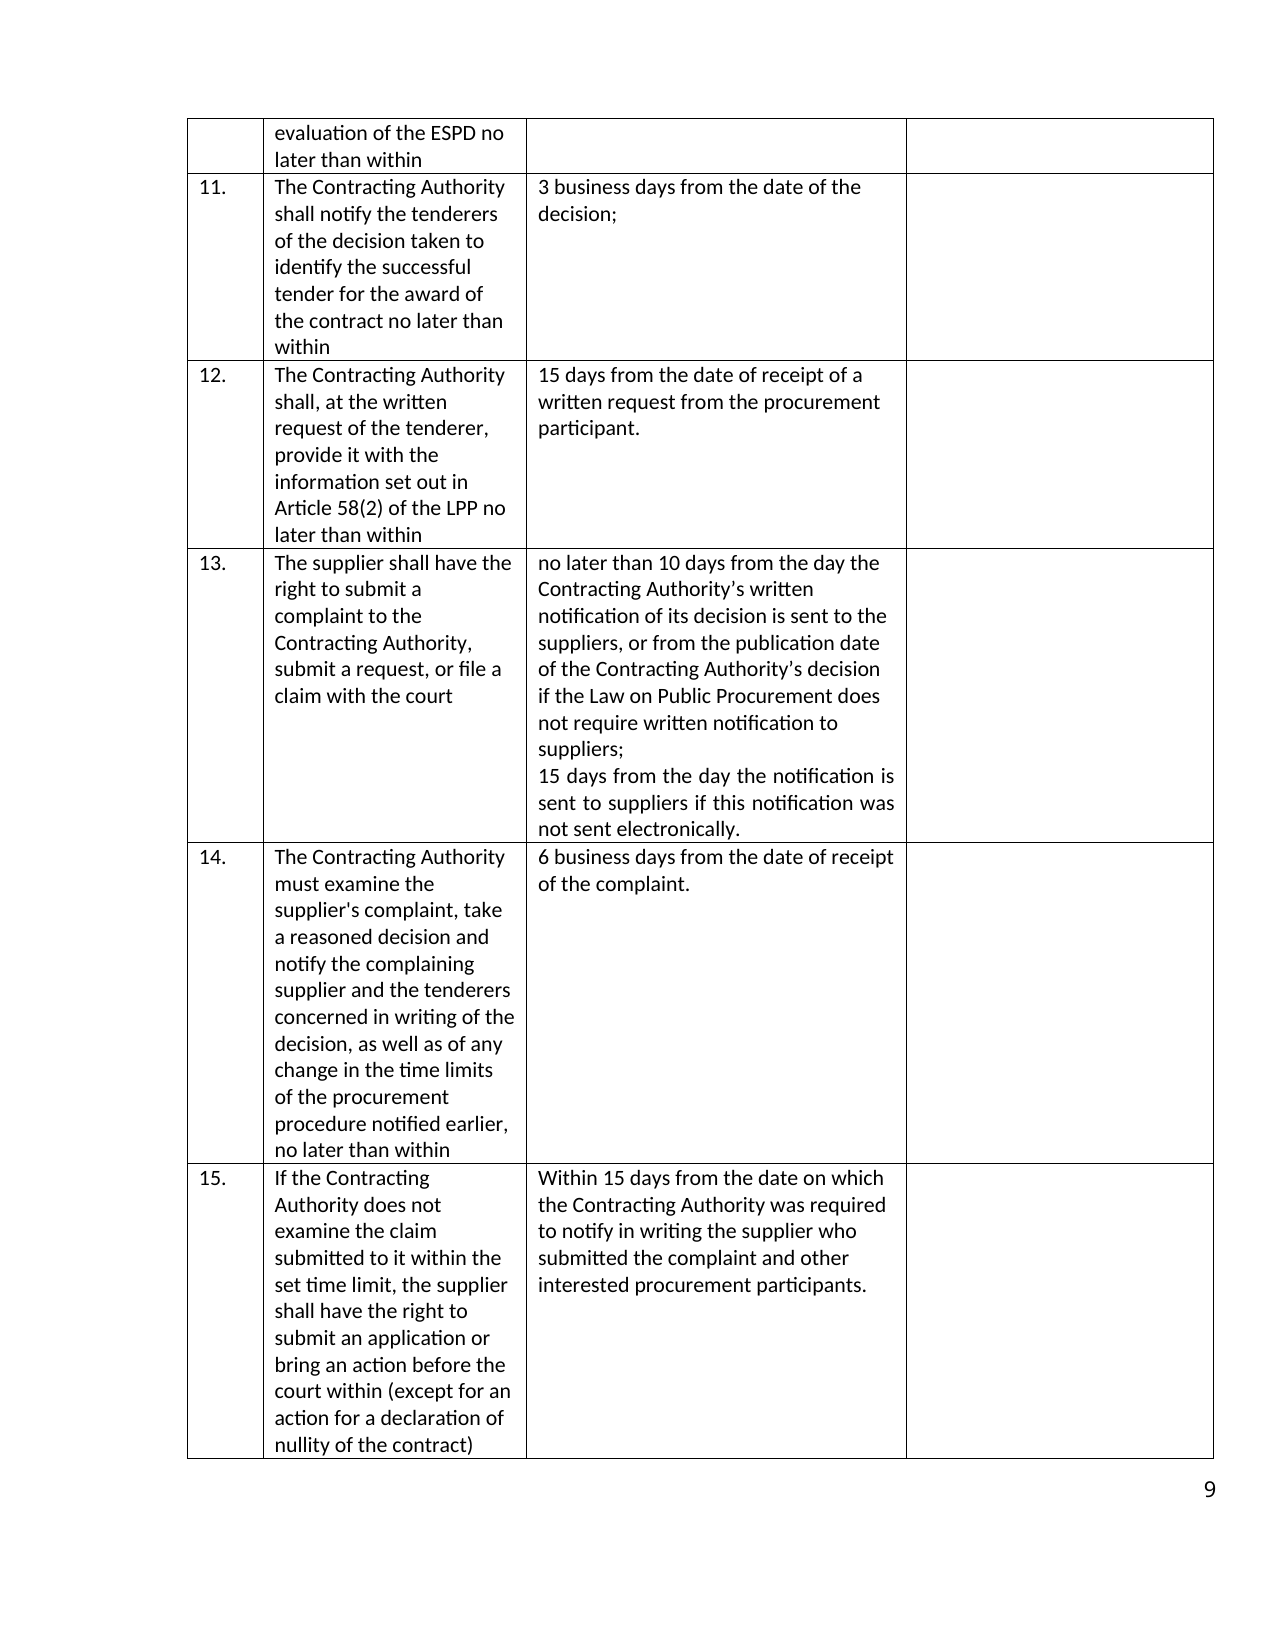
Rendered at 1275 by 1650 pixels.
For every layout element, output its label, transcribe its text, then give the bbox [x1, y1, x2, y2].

table_cell The Contracting Authority must examine the supplier's complaint, take a reasoned decision and notify the complaining supplier and the tenderers concerned in writing of the decision, as well as of any change in the time limits of the procurement procedure notified earlier, no later than within [264, 843, 526, 1163]
table_cell [907, 549, 1213, 842]
table_cell [907, 1164, 1213, 1458]
table_cell The Contracting Authority shall, at the written request of the tenderer, provide it with the information set out in Article 58(2) of the LPP no later than within [264, 361, 526, 548]
table_cell [188, 1164, 263, 1458]
table_cell If the Contracting Authority does not examine the claim submitted to it within the set time limit, the supplier shall have the right to submit an application or bring an action before the court within (except for an action for a declaration of nullity of the contract) [264, 1164, 526, 1458]
table_cell no later than 10 days from the day the Contracting Authority’s written notification of its decision is sent to the suppliers, or from the publication date of the Contracting Authority’s decision if the Law on Public Procurement does not require written notification to suppliers; 15 days from the day the notification is sent to suppliers if this notification was not sent electronically. [527, 549, 906, 842]
table_cell [188, 119, 263, 172]
table_cell 15 days from the date of receipt of a written request from the procurement participant. [527, 361, 906, 548]
table_cell [188, 174, 263, 360]
table_cell The supplier shall have the right to submit a complaint to the Contracting Authority, submit a request, or file a claim with the court [264, 549, 526, 842]
table_cell 6 business days from the date of receipt of the complaint. [527, 843, 906, 1163]
table_cell [907, 174, 1213, 360]
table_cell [264, 119, 526, 172]
table_cell [907, 361, 1213, 548]
table_cell 3 business days from the date of the decision; [527, 174, 906, 360]
table_cell [188, 843, 263, 1163]
table_cell The Contracting Authority shall notify the tenderers of the decision taken to identify the successful tender for the award of the contract no later than within [264, 174, 526, 360]
table_cell [188, 361, 263, 548]
table_cell [188, 549, 263, 842]
table_cell [907, 119, 1213, 172]
table_cell Within 15 days from the date on which the Contracting Authority was required to notify in writing the supplier who submitted the complaint and other interested procurement participants. [527, 1164, 906, 1458]
table_cell [907, 843, 1213, 1163]
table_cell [527, 119, 906, 172]
